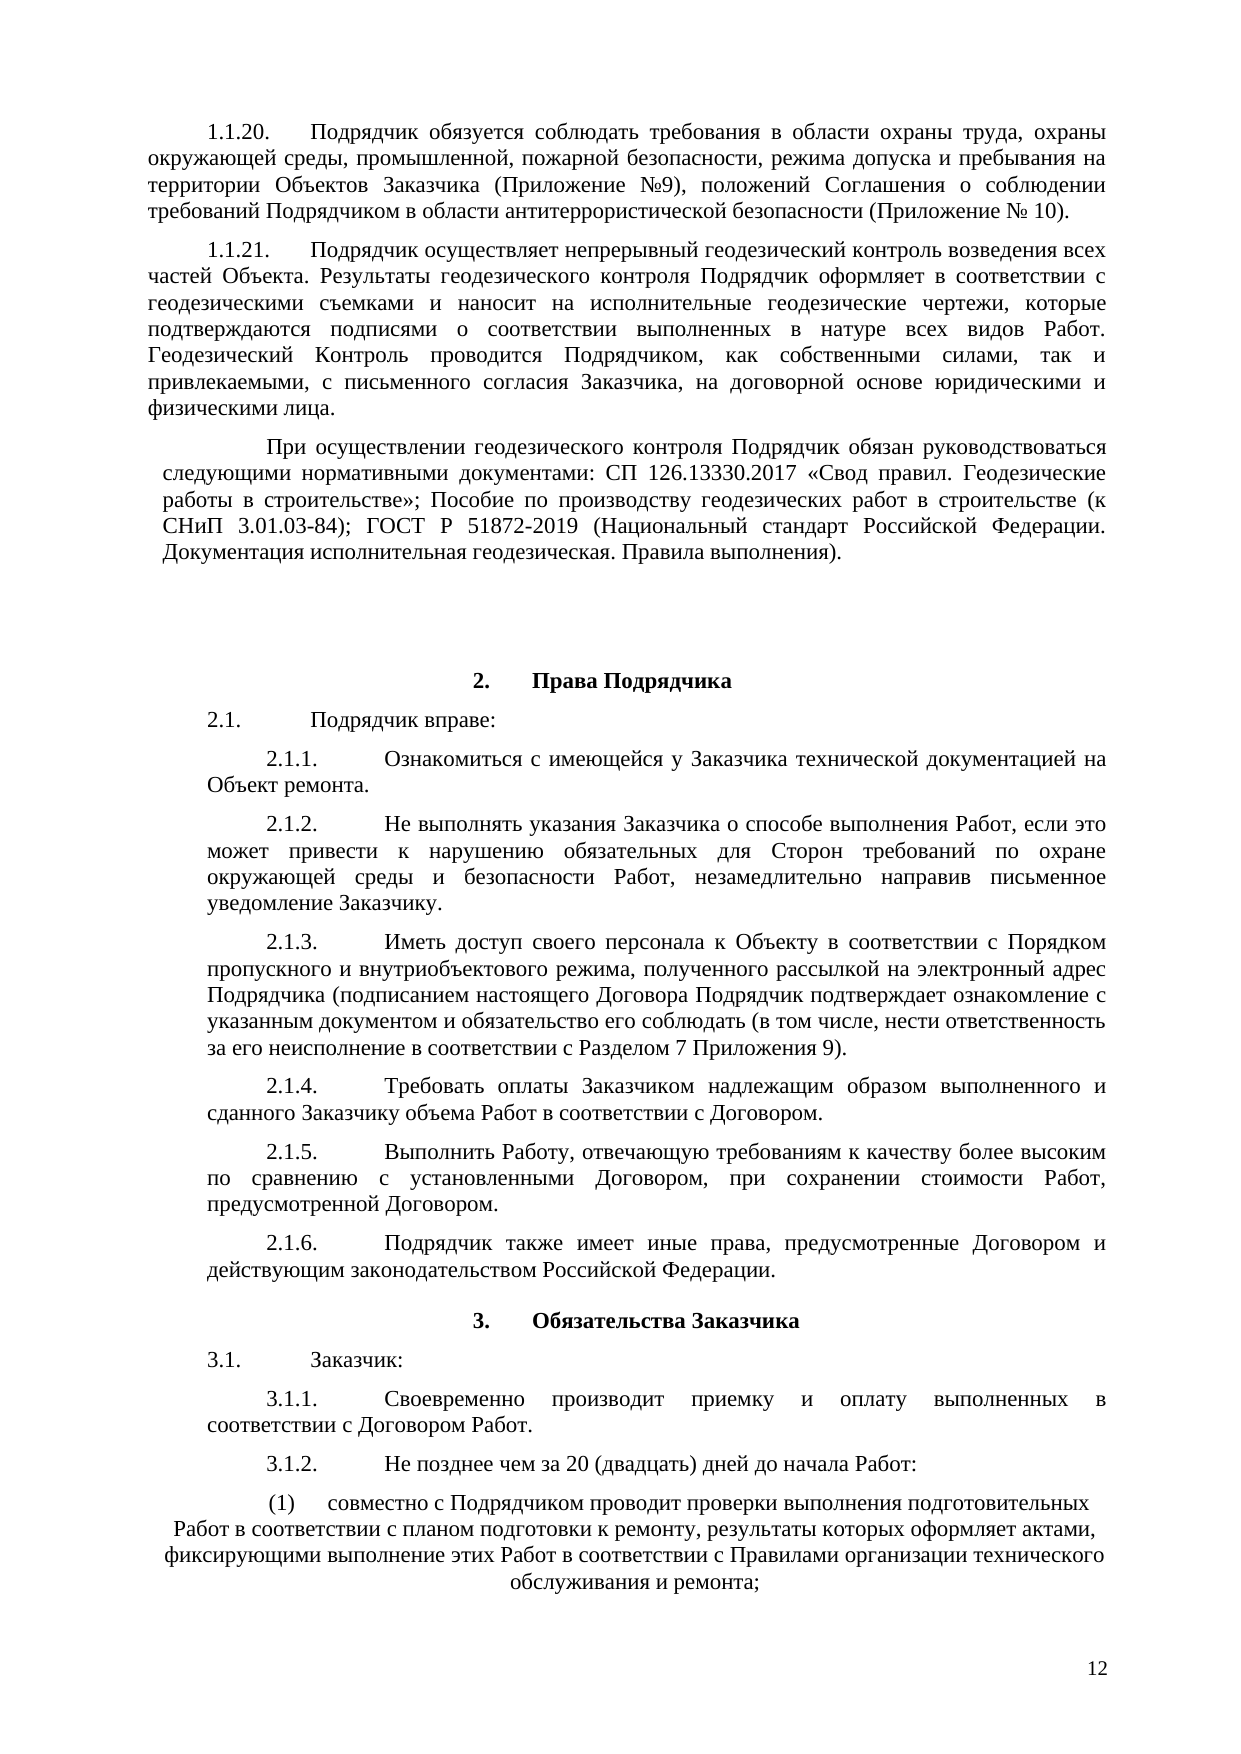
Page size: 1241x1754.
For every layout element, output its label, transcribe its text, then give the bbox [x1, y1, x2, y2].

text Не позднее чем за 20 (двадцать) дней до начала Работ: [207, 1450, 1107, 1476]
text Заказчик: [148, 1346, 1107, 1372]
list При осуществлении геодезического контроля Подрядчик обязан руководствоваться следующими нормативными документами: СП 126.13330.2017 «Свод правил. Геодезические работы в строительстве»; Пособие по производству геодезических работ в строительстве (к СНиП 3.01.03-84); ГОСТ Р 51872-2019 (Национальный стандарт Российской Федерации. Документация исполнительная геодезическая. Правила выполнения). [162, 433, 1107, 565]
text Обязательства Заказчика [443, 1307, 1107, 1333]
text Ознакомиться с имеющейся у Заказчика технической документацией на Объект ремонта. [207, 745, 1107, 798]
text Не выполнять указания Заказчика о способе выполнения Работ, если это может привести к нарушению обязательных для Сторон требований по охране окружающей среды и безопасности Работ, незамедлительно направив письменное уведомление Заказчику. [207, 810, 1107, 916]
text Подрядчик обязуется соблюдать требования в области охраны труда, охраны окружающей среды, промышленной, пожарной безопасности, режима допуска и пребывания на территории Объектов Заказчика (Приложение №9), положений Соглашения о соблюдении требований Подрядчиком в области антитеррористической безопасности (Приложение № 10). [148, 118, 1107, 223]
text Требовать оплаты Заказчиком надлежащим образом выполненного и сданного Заказчику объема Работ в соответствии с Договором. [207, 1073, 1107, 1125]
text совместно с Подрядчиком проводит проверки выполнения подготовительных Работ в соответствии с планом подготовки к ремонту, результаты которых оформляет актами, фиксирующими выполнение этих Работ в соответствии с Правилами организации технического обслуживания и ремонта; [162, 1489, 1107, 1594]
text Подрядчик осуществляет непрерывный геодезический контроль возведения всех частей Объекта. Результаты геодезического контроля Подрядчик оформляет в соответствии с геодезическими съемками и наносит на исполнительные геодезические чертежи, которые подтверждаются подписями о соответствии выполненных в натуре всех видов Работ. Геодезический Контроль проводится Подрядчиком, как собственными силами, так и привлекаемыми, с письменного согласия Заказчика, на договорной основе юридическими и физическими лица. [148, 236, 1107, 421]
text Иметь доступ своего персонала к Объекту в соответствии с Порядком пропускного и внутриобъектового режима, полученного рассылкой на электронный адрес Подрядчика (подписанием настоящего Договора Подрядчик подтверждает ознакомление с указанным документом и обязательство его соблюдать (в том числе, нести ответственность за его неисполнение в соответствии с Разделом 7 Приложения 9). [207, 928, 1107, 1060]
text Выполнить Работу, отвечающую требованиям к качеству более высоким по сравнению с установленными Договором, при сохранении стоимости Работ, предусмотренной Договором. [207, 1138, 1107, 1217]
text Своевременно производит приемку и оплату выполненных в соответствии с Договором Работ. [207, 1385, 1107, 1437]
text Подрядчик вправе: [148, 706, 1107, 733]
text Права Подрядчика [443, 667, 1107, 694]
text Подрядчик также имеет иные права, предусмотренные Договором и действующим законодательством Российской Федерации. [207, 1229, 1107, 1282]
